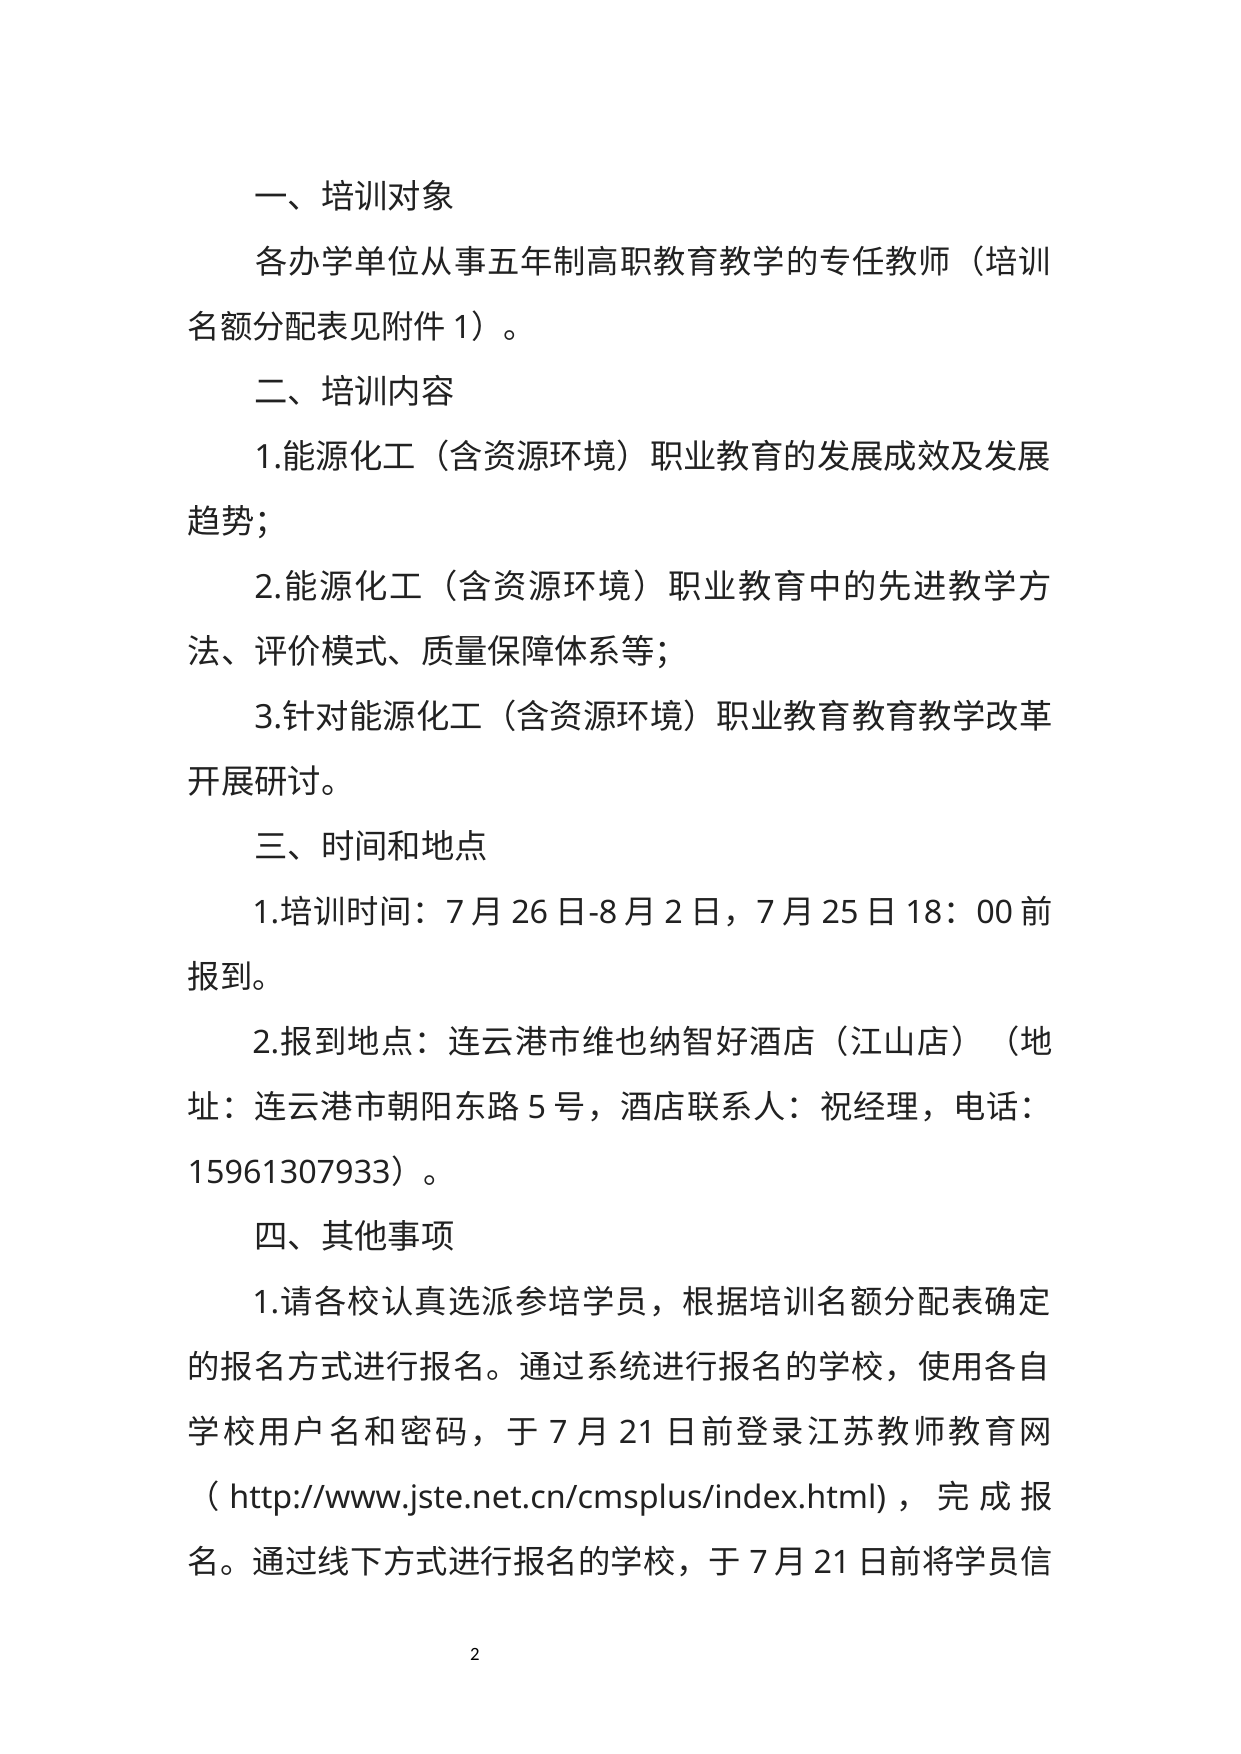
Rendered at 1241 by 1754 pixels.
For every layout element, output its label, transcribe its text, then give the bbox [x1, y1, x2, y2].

text 二、培训内容 [187, 357, 1053, 422]
text 2.报到地点：连云港市维也纳智好酒店（江山店）（地址：连云港市朝阳东路5号，酒店联系人：祝经理，电话：15961307933）。 [187, 1007, 1053, 1202]
text 一、培训对象 [187, 162, 1053, 227]
text 3.针对能源化工（含资源环境）职业教育教育教学改革开展研讨。 [187, 682, 1053, 812]
text 三、时间和地点 [187, 812, 1053, 877]
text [187, 1267, 1053, 1592]
text 各办学单位从事五年制高职教育教学的专任教师（培训名额分配表见附件1）。 [187, 227, 1053, 357]
text 四、其他事项 [187, 1202, 1053, 1267]
text 1.培训时间：7月26日-8月2日，7月25日18：00前报到。 [187, 877, 1053, 1007]
text 2.能源化工（含资源环境）职业教育中的先进教学方法、评价模式、质量保障体系等； [187, 552, 1053, 682]
text 1.能源化工（含资源环境）职业教育的发展成效及发展趋势； [187, 422, 1053, 552]
